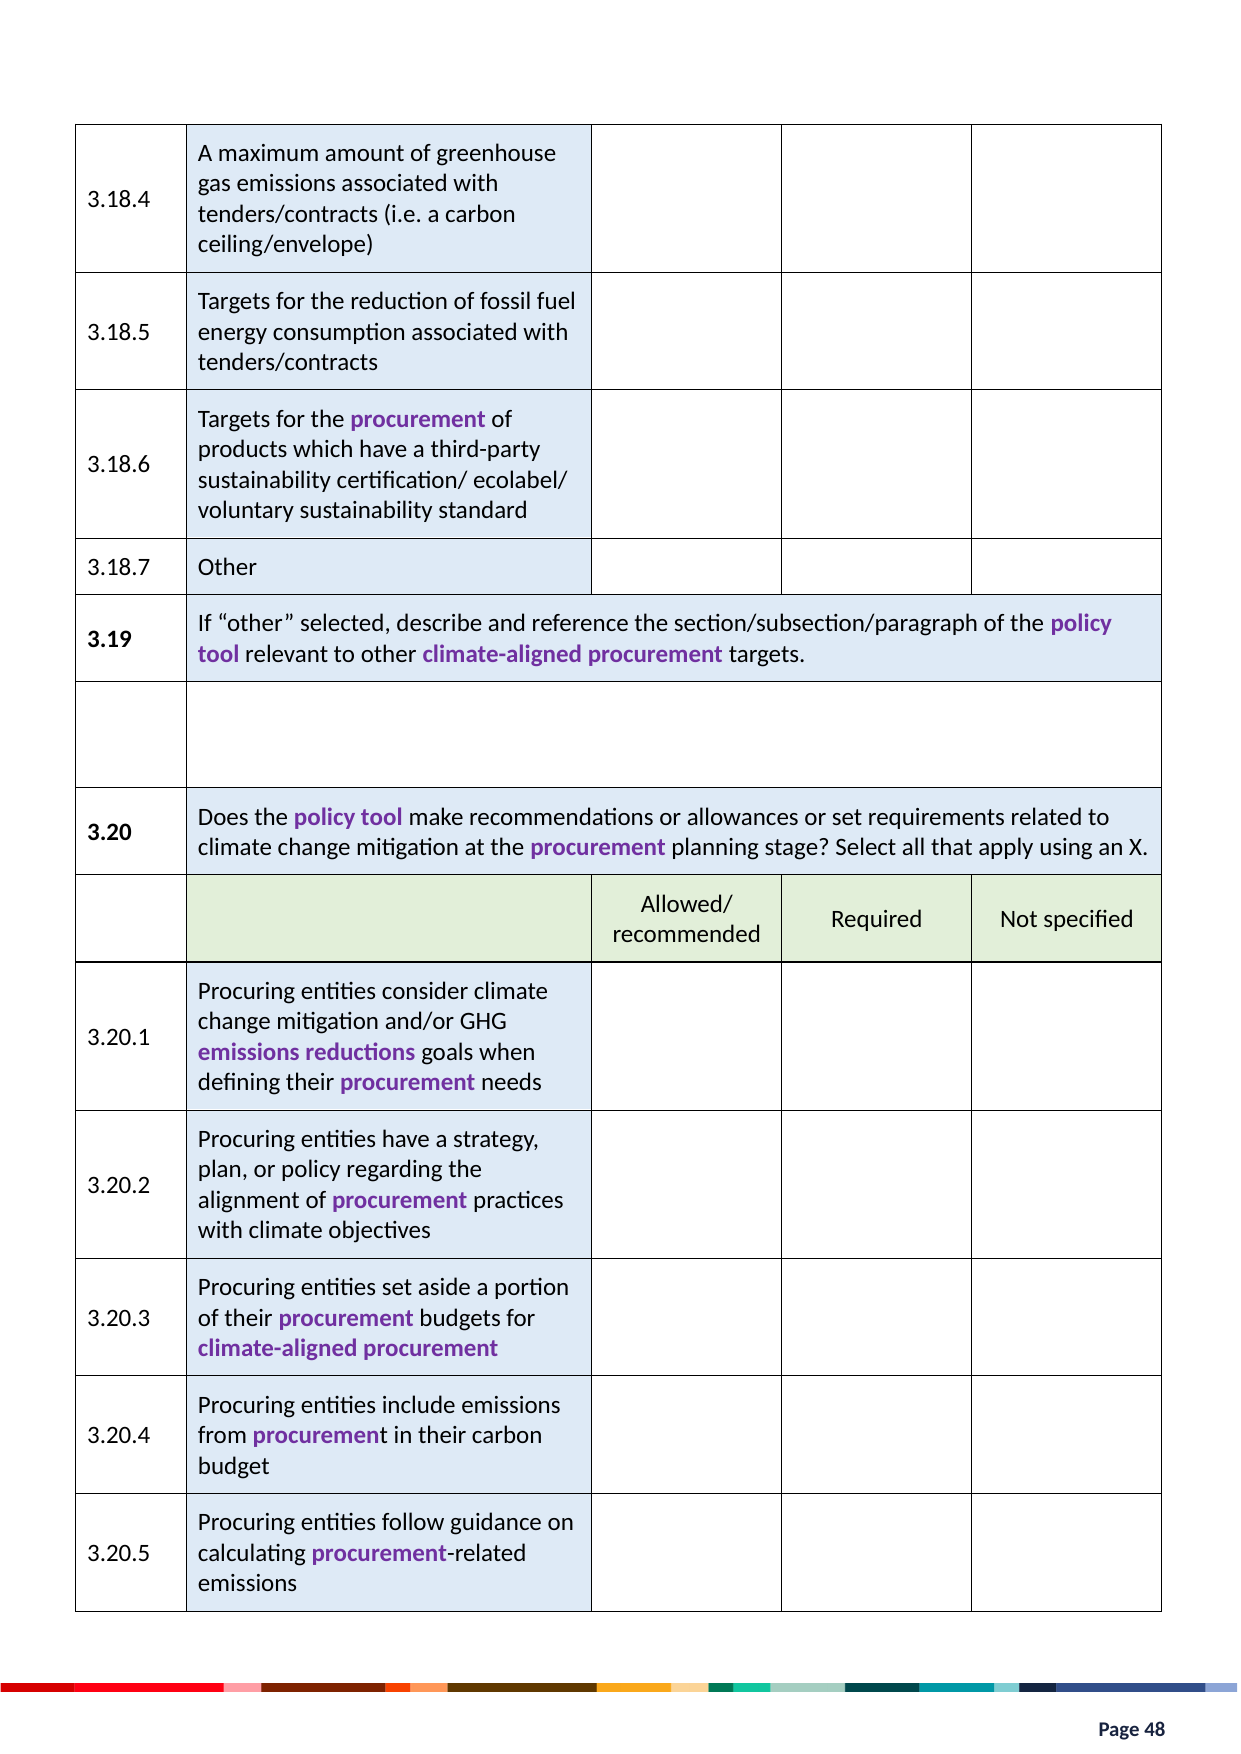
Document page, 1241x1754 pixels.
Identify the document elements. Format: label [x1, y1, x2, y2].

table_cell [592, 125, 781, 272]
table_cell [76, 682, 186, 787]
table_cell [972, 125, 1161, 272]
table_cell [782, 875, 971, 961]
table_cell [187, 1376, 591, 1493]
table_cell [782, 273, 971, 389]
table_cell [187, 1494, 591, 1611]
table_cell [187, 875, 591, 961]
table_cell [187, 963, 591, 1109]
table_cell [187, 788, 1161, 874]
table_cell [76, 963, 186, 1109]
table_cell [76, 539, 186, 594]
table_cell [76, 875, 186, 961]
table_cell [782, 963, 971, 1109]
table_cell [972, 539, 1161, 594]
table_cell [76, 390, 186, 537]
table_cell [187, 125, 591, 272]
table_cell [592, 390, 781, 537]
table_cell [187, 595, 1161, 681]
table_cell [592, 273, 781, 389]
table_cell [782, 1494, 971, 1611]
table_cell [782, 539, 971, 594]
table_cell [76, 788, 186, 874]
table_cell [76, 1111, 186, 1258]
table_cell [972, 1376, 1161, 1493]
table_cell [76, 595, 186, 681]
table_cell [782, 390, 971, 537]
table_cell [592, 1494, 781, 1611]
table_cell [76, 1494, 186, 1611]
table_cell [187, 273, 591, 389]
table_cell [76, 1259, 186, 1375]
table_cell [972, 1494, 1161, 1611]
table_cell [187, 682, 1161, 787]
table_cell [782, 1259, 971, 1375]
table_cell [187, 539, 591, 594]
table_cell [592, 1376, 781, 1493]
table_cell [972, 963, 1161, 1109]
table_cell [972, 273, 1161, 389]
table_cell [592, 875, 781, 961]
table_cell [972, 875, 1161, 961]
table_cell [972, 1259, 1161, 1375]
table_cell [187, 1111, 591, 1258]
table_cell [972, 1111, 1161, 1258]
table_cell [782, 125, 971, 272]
picture [0, 1683, 1236, 1692]
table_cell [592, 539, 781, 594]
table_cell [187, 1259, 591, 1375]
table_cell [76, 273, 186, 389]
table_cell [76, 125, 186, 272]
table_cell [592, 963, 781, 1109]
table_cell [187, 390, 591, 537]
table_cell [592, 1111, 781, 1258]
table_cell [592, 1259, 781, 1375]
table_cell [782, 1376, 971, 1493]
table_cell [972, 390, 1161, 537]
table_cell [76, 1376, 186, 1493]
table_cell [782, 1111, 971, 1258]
